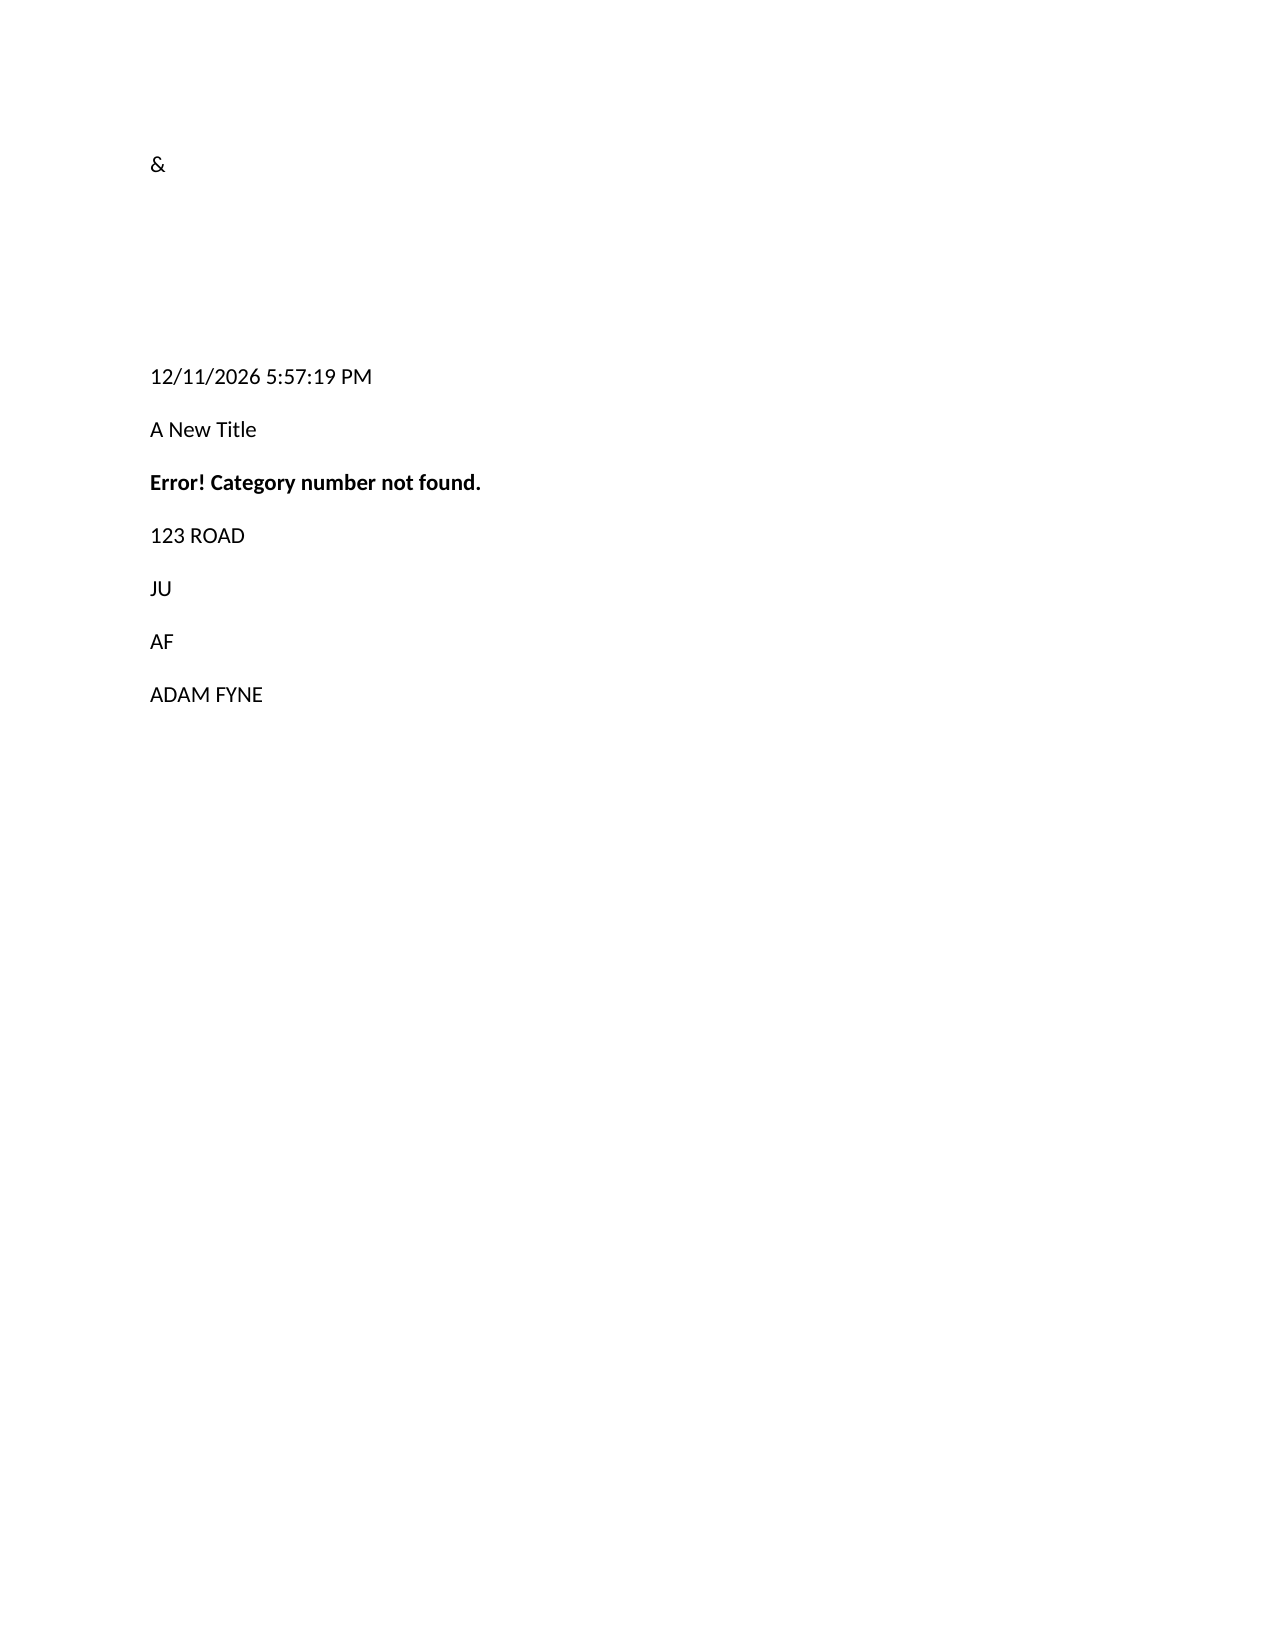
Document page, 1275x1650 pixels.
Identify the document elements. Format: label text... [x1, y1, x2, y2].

text ADAM FYNE [150, 680, 1125, 708]
text 123 ROAD [150, 521, 1125, 549]
text 13/01/2025 10:05:07 AM [150, 362, 1125, 390]
text A New Title [150, 415, 1125, 443]
text JU [150, 574, 1125, 602]
text AF [150, 627, 1125, 655]
text Error! Category number not found. [150, 468, 1125, 496]
